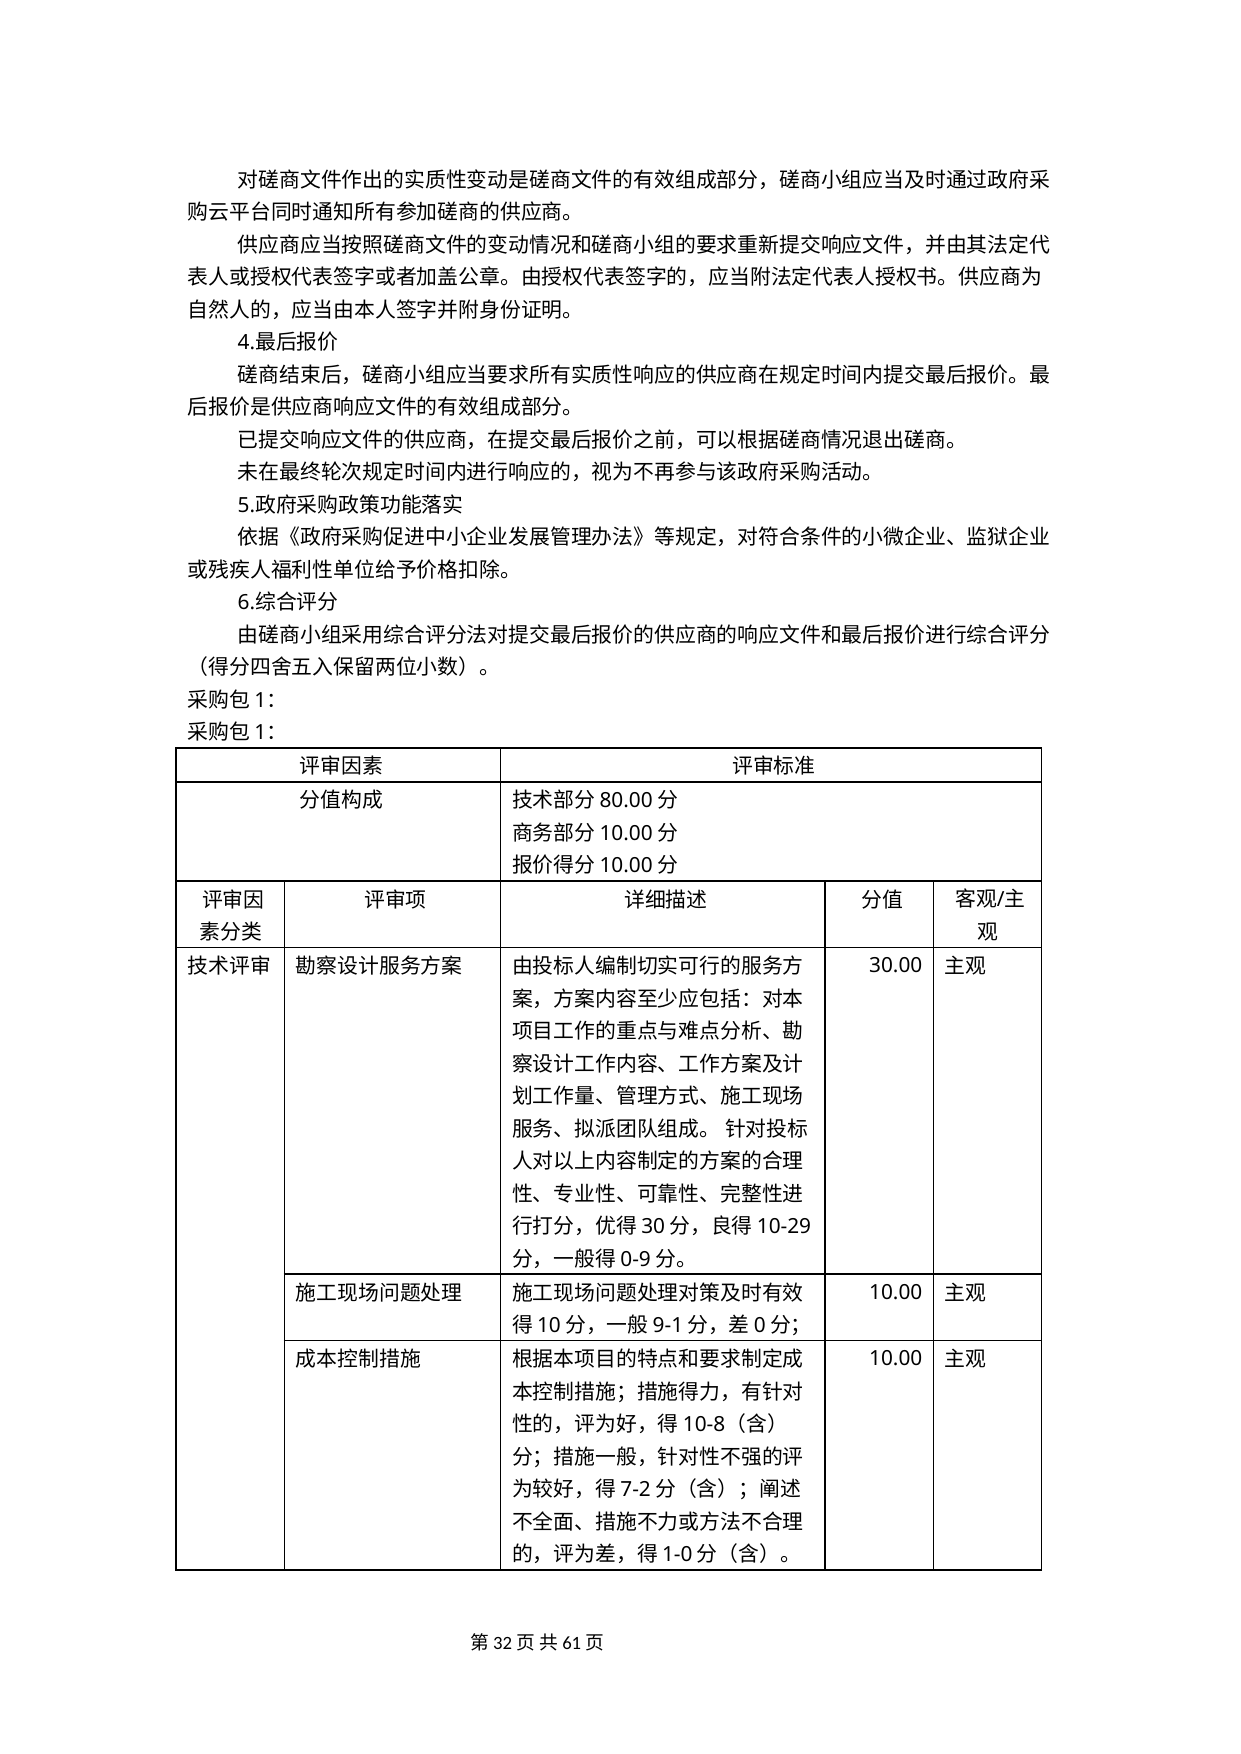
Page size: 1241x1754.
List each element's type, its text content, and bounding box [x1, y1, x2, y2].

table_cell 主观 [934, 1341, 1041, 1569]
text 采购包1： [187, 682, 1053, 714]
table_cell 由投标人编制切实可行的服务方案，方案内容至少应包括：对本项目工作的重点与难点分析、勘察设计工作内容、工作方案及计划工作量、管理方式、施工现场服务、拟派团队组成。 针对投标人对以上内容制定的方案的合理性、专业性、可靠性、完整性进行打分，优得30分，良得10-29分，一般得0-9分。 [501, 948, 824, 1273]
text 未在最终轮次规定时间内进行响应的，视为不再参与该政府采购活动。 [187, 454, 1053, 487]
table_cell 施工现场问题处理对策及时有效得10分，一般9-1分，差0分； [501, 1275, 824, 1340]
table_cell 10.00 [826, 1341, 933, 1569]
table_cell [501, 1341, 824, 1569]
table_cell 分值构成 [177, 783, 500, 880]
text 供应商应当按照磋商文件的变动情况和磋商小组的要求重新提交响应文件，并由其法定代表人或授权代表签字或者加盖公章。由授权代表签字的，应当附法定代表人授权书。供应商为自然人的，应当由本人签字并附身份证明。 [187, 227, 1053, 324]
text 6.综合评分 [187, 584, 1053, 617]
table_cell 10.00 [826, 1275, 933, 1340]
table_cell 详细描述 [501, 882, 824, 947]
table_cell 客观/主观 [934, 882, 1041, 947]
text 对磋商文件作出的实质性变动是磋商文件的有效组成部分，磋商小组应当及时通过政府采购云平台同时通知所有参加磋商的供应商。 [187, 162, 1053, 227]
table_cell 施工现场问题处理 [285, 1275, 500, 1340]
text 4.最后报价 [187, 324, 1053, 357]
text 5.政府采购政策功能落实 [187, 487, 1053, 519]
table_header 评审标准 [501, 749, 1041, 781]
text 磋商结束后，磋商小组应当要求所有实质性响应的供应商在规定时间内提交最后报价。最后报价是供应商响应文件的有效组成部分。 [187, 357, 1053, 422]
table_cell 30.00 [826, 948, 933, 1273]
table_cell 技术部分80.00分 商务部分10.00分 报价得分10.00分 [501, 783, 1041, 880]
table_header 评审因素 [177, 749, 500, 781]
text 已提交响应文件的供应商，在提交最后报价之前，可以根据磋商情况退出磋商。 [187, 422, 1053, 454]
table_cell 评审因素分类 [177, 882, 284, 947]
table_cell 分值 [826, 882, 933, 947]
table_cell 主观 [934, 948, 1041, 1273]
text 依据《政府采购促进中小企业发展管理办法》等规定，对符合条件的小微企业、监狱企业或残疾人福利性单位给予价格扣除。 [187, 519, 1053, 584]
table_cell 勘察设计服务方案 [285, 948, 500, 1273]
table_cell 成本控制措施 [285, 1341, 500, 1569]
table_cell 评审项 [285, 882, 500, 947]
table_cell 主观 [934, 1275, 1041, 1340]
text 采购包1： [187, 714, 1053, 747]
text 由磋商小组采用综合评分法对提交最后报价的供应商的响应文件和最后报价进行综合评分（得分四舍五入保留两位小数）。 [187, 617, 1053, 682]
table_cell 技术评审 [177, 948, 284, 1569]
